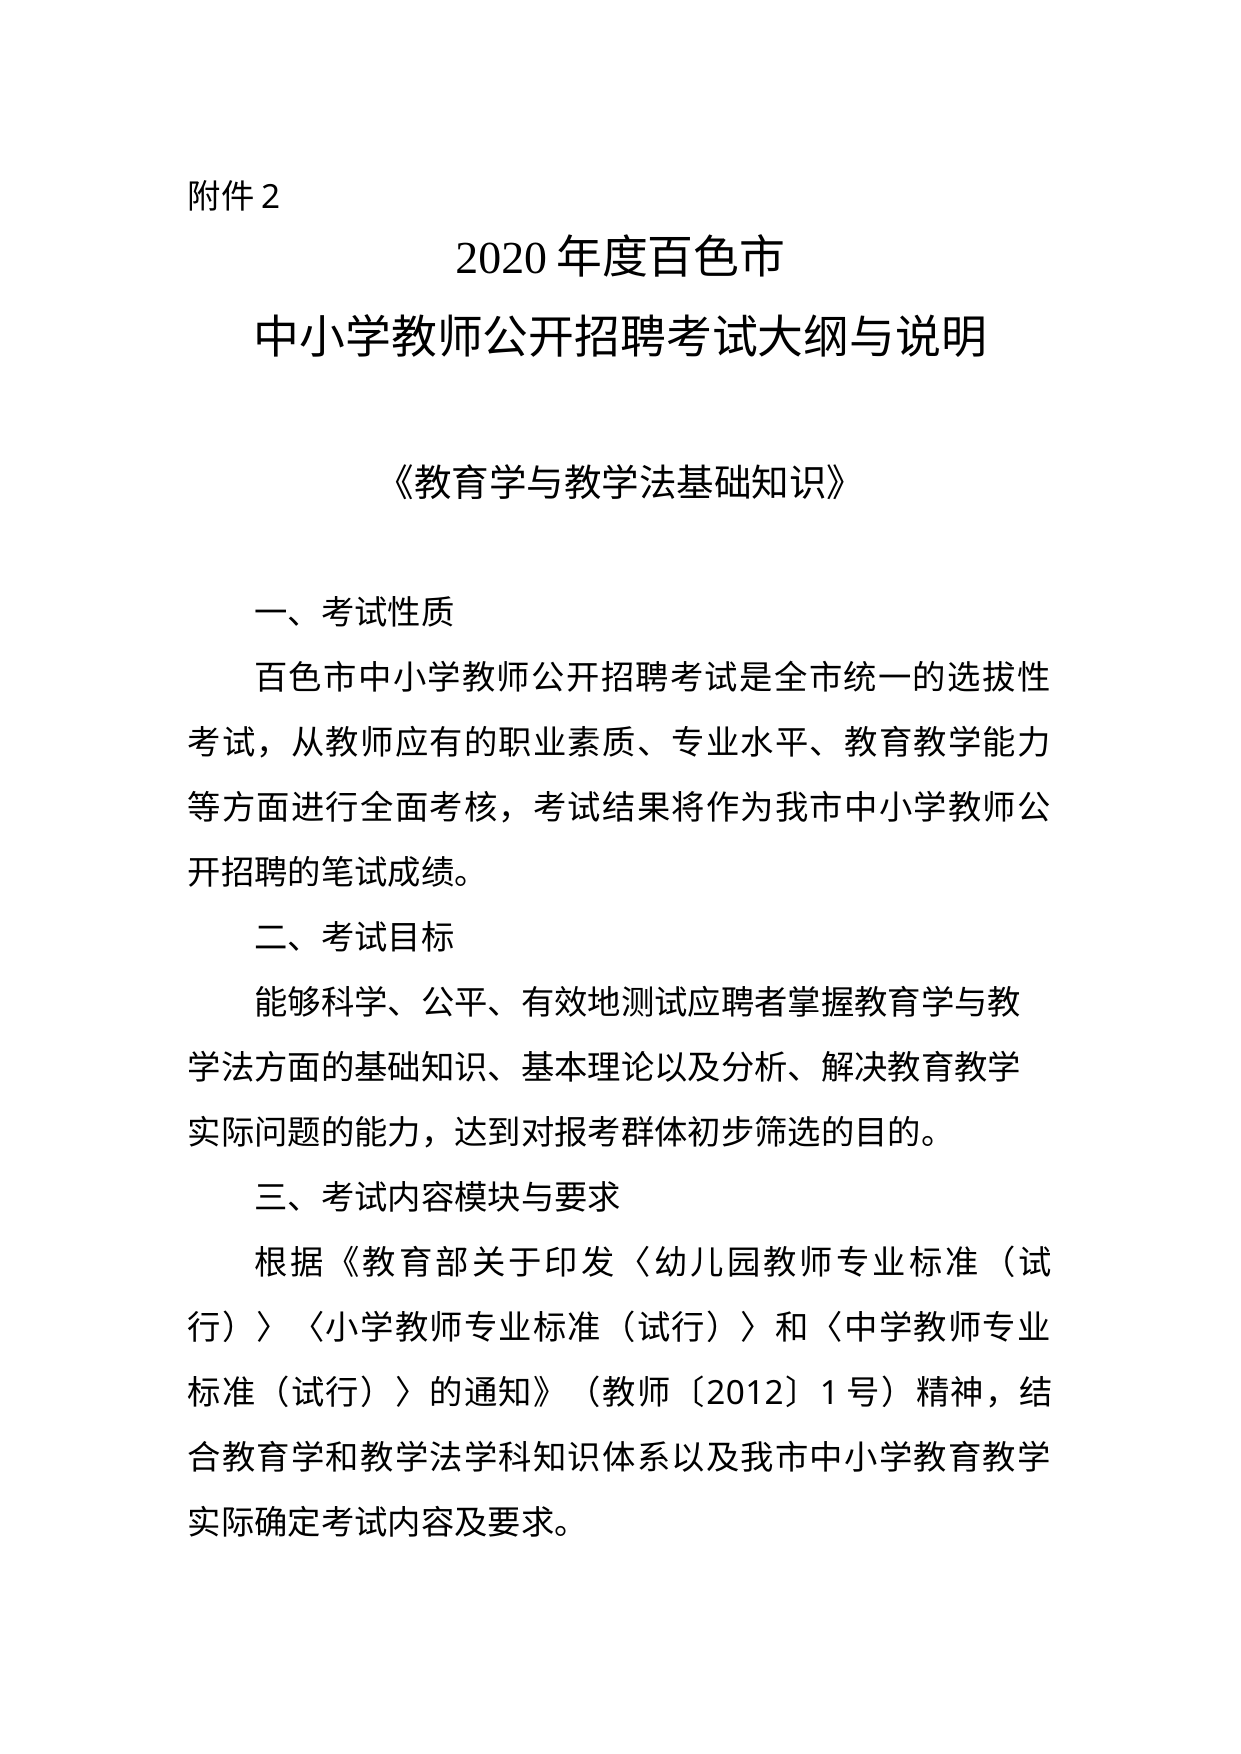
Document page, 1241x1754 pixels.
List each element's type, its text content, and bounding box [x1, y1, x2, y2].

text 根据《教育部关于印发〈幼儿园教师专业标准（试行）〉〈小学教师专业标准（试行）〉和〈中学教师专业标准（试行）〉的通知》（教师〔2012〕1号）精神，结合教育学和教学法学科知识体系以及我市中小学教育教学实际确定考试内容及要求。 [187, 1228, 1053, 1553]
text 2020年度百色市 [187, 227, 1053, 285]
text 能够科学、公平、有效地测试应聘者掌握教育学与教学法方面的基础知识、基本理论以及分析、解决教育教学实际问题的能力，达到对报考群体初步筛选的目的。 [187, 968, 1053, 1163]
text 《教育学与教学法基础知识》 [187, 448, 1053, 513]
text 三、考试内容模块与要求 [187, 1163, 1053, 1228]
text 中小学教师公开招聘考试大纲与说明 [187, 285, 1053, 383]
text 二、考试目标 [187, 903, 1053, 968]
text 一、考试性质 [187, 578, 1053, 643]
text 附件2 [187, 162, 1053, 227]
text 百色市中小学教师公开招聘考试是全市统一的选拔性考试，从教师应有的职业素质、专业水平、教育教学能力等方面进行全面考核，考试结果将作为我市中小学教师公开招聘的笔试成绩。 [187, 643, 1053, 903]
